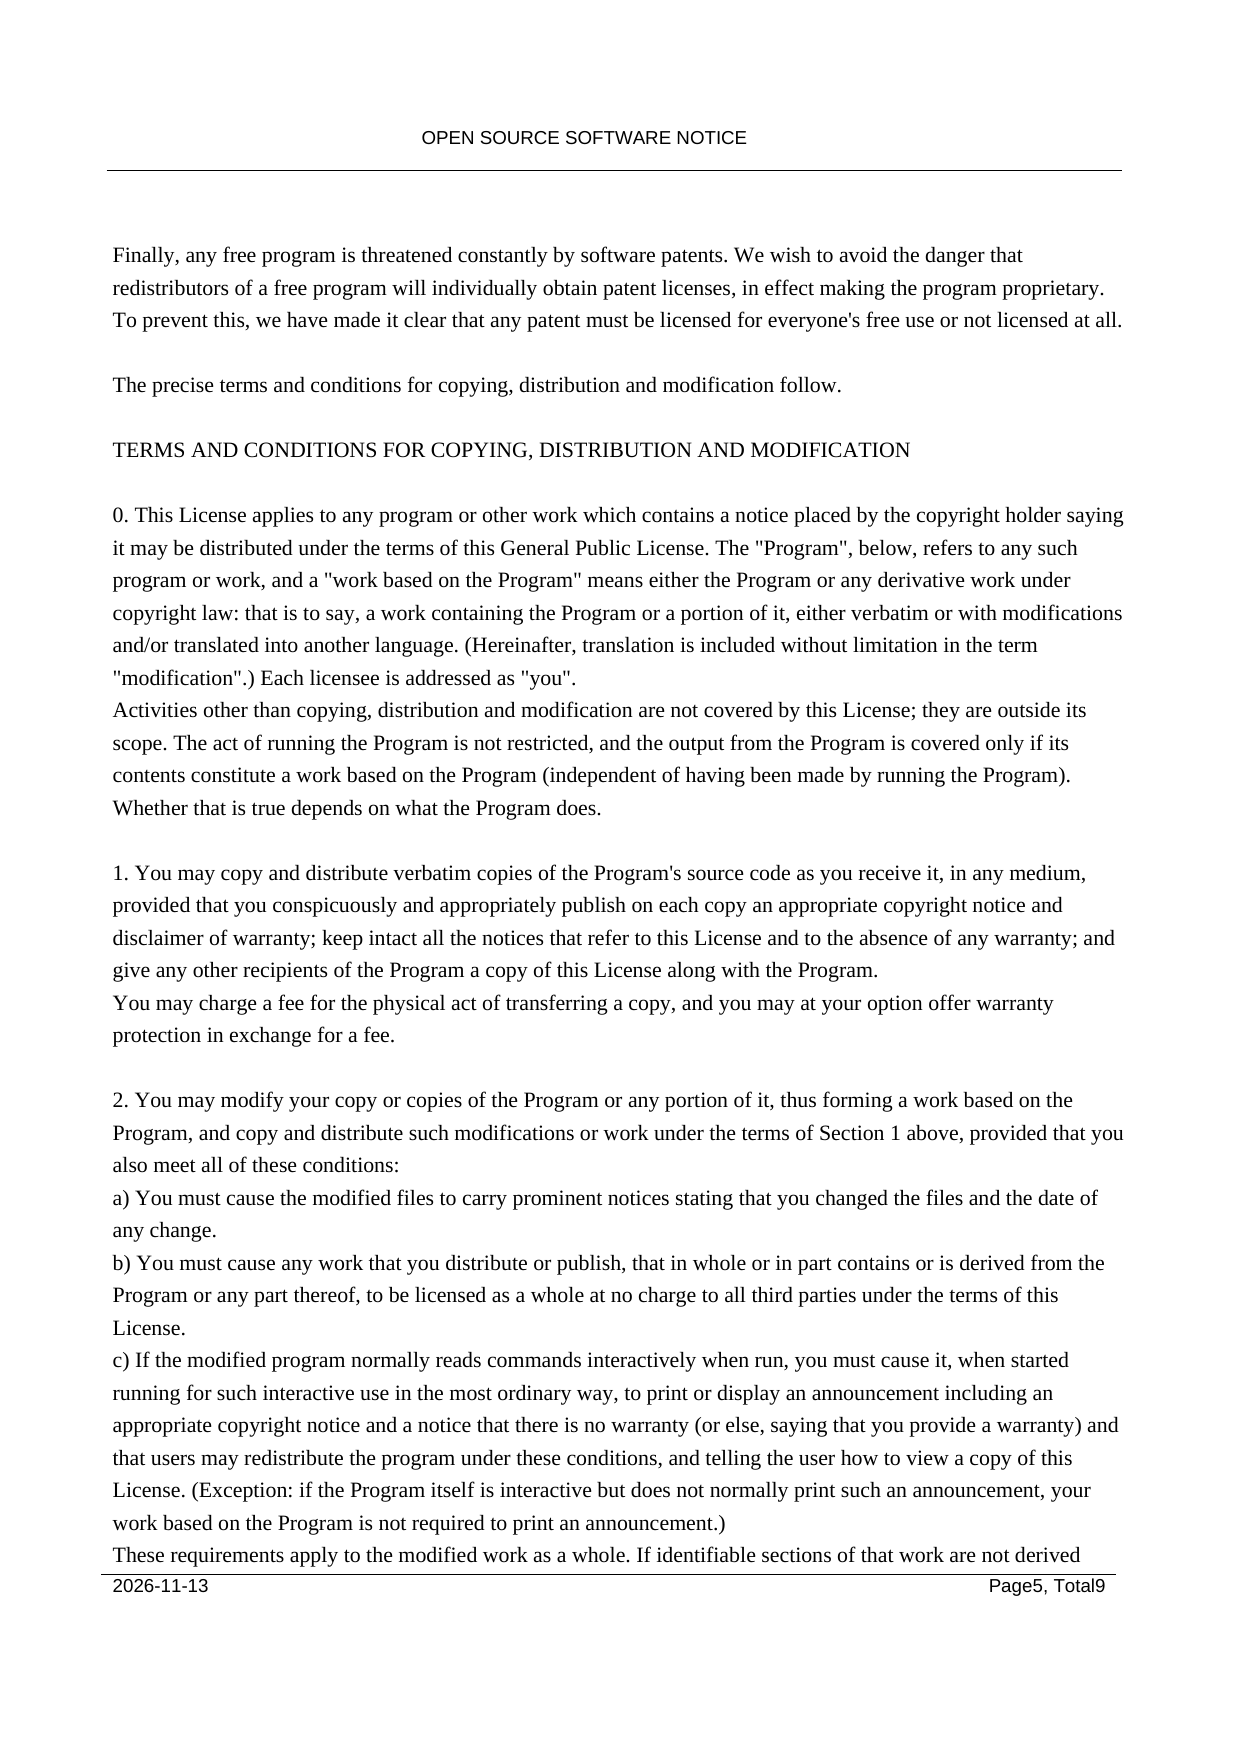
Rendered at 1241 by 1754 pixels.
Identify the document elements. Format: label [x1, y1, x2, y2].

text [112, 206, 1128, 1571]
